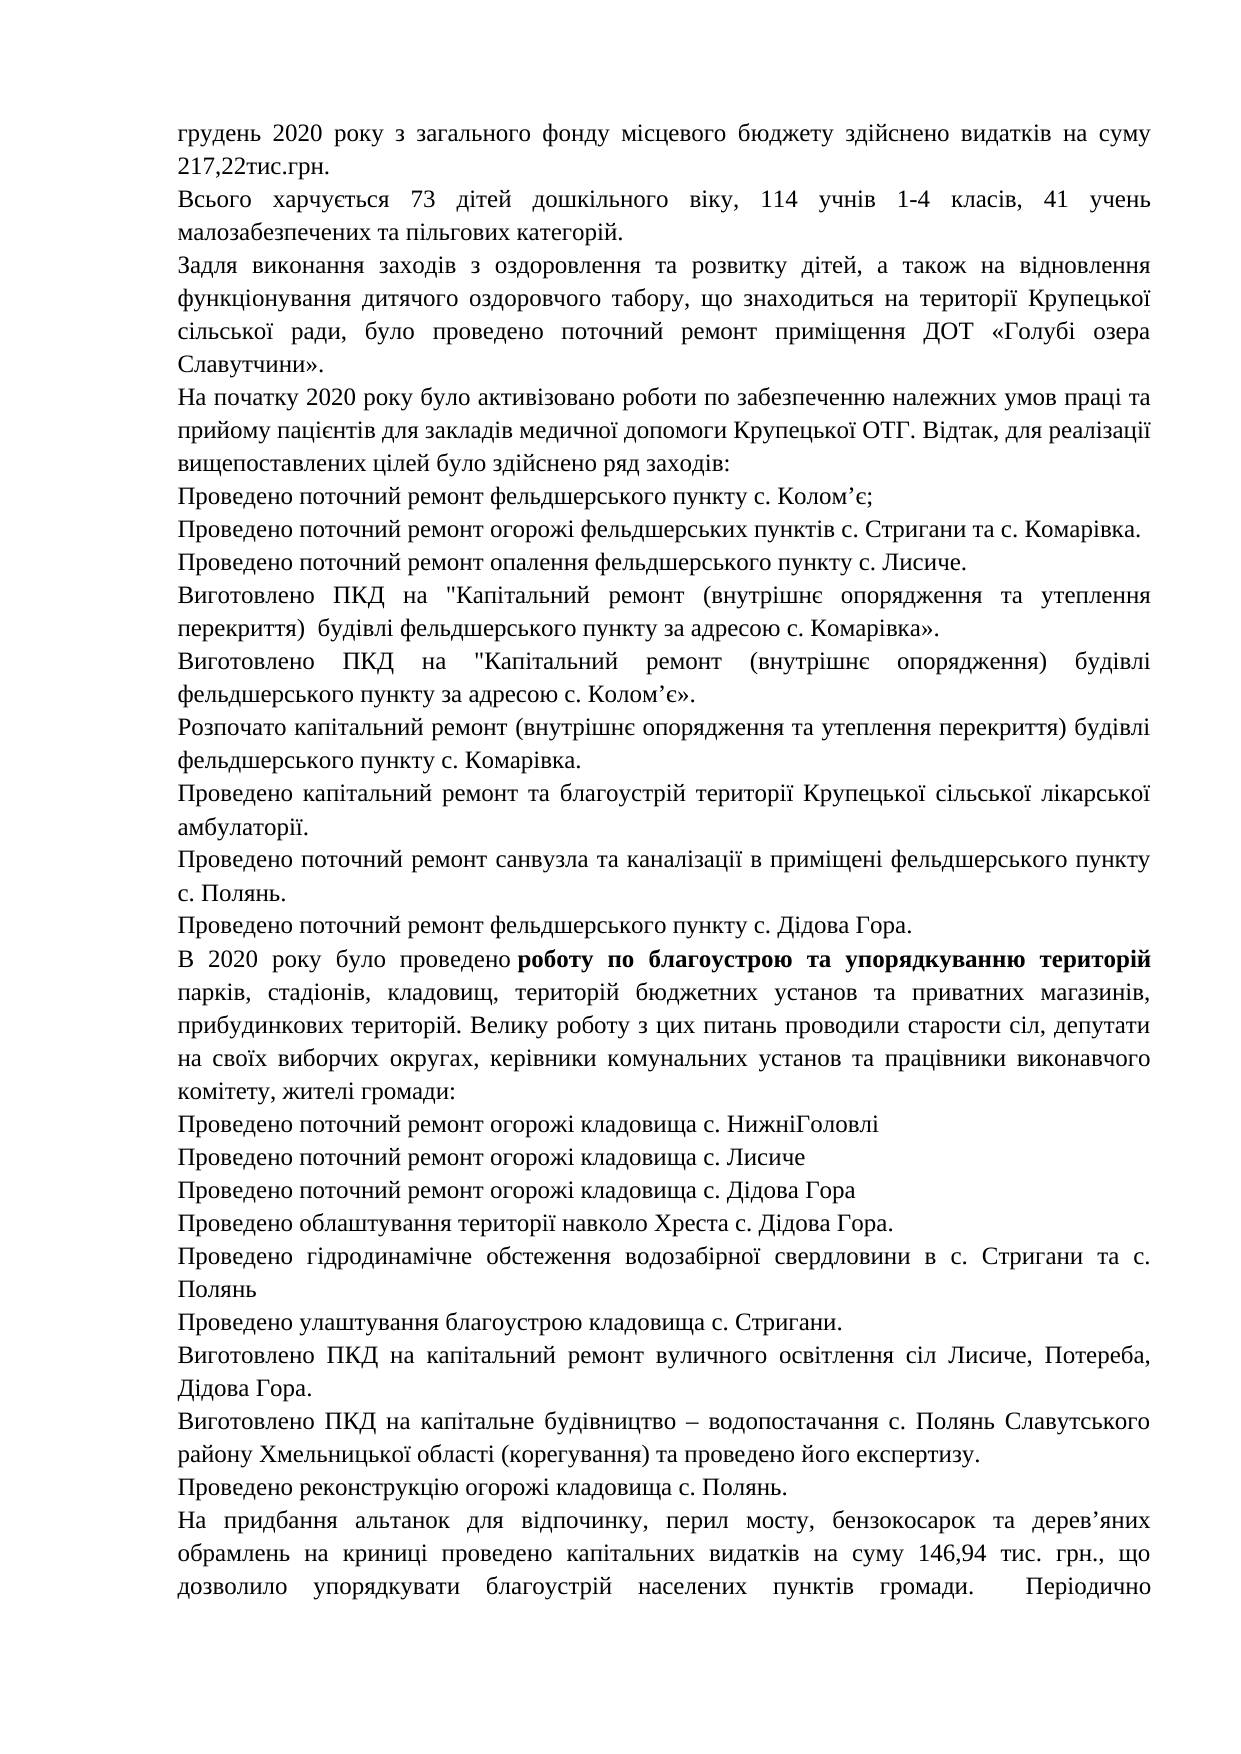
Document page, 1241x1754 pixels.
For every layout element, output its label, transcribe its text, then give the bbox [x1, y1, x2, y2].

text Проведено поточний ремонт огорожі кладовища с. Лисиче [177, 1142, 1152, 1171]
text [177, 118, 1152, 180]
text Всього харчується 73 дітей дошкільного віку, 114 учнів 1-4 класів, 41 учень малозабезпечених та пільгових категорій. [177, 184, 1152, 246]
text Виготовлено ПКД на "Капітальний ремонт (внутрішнє опорядження та утеплення перекриття) будівлі фельдшерського пункту за адресою с. Комарівка». [177, 580, 1152, 642]
text Виготовлено ПКД на "Капітальний ремонт (внутрішнє опорядження) будівлі фельдшерського пункту за адресою с. Колом’є». [177, 646, 1152, 708]
text Задля виконання заходів з оздоровлення та розвитку дітей, а також на відновлення функціонування дитячого оздоровчого табору, що знаходиться на території Крупецької сільської ради, було проведено поточний ремонт приміщення ДОТ «Голубі озера Славутчини». [177, 250, 1152, 378]
text Проведено улаштування благоустрою кладовища с. Стригани. [177, 1307, 1152, 1336]
text Виготовлено ПКД на капітальний ремонт вуличного освітлення сіл Лисиче, Потереба, Дідова Гора. [177, 1340, 1152, 1402]
text Проведено реконструкцію огорожі кладовища с. Полянь. [177, 1472, 1152, 1501]
text Проведено поточний ремонт опалення фельдшерського пункту с. Лисиче. [177, 547, 1152, 576]
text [177, 1505, 1152, 1600]
text Виготовлено ПКД на капітальне будівництво – водопостачання с. Полянь Славутського району Хмельницької області (корегування) та проведено його експертизу. [177, 1406, 1152, 1468]
text Проведено капітальний ремонт та благоустрій території Крупецької сільської лікарської амбулаторії. [177, 778, 1152, 840]
text Проведено поточний ремонт санвузла та каналізації в приміщені фельдшерського пункту с. Полянь. [177, 844, 1152, 906]
text В 2020 року було проведено роботу по благоустрою та упорядкуванню територій парків, стадіонів, кладовищ, територій бюджетних установ та приватних магазинів, прибудинкових територій. Велику роботу з цих питань проводили старости сіл, депутати на своїх виборчих округах, керівники комунальних установ та працівники виконавчого комітету, жителі громади: [177, 944, 1152, 1104]
text Проведено поточний ремонт фельдшерського пункту с. Дідова Гора. [177, 911, 1152, 939]
text Проведено поточний ремонт огорожі кладовища с. НижніГоловлі [177, 1109, 1152, 1137]
text На початку 2020 року було активізовано роботи по забезпеченню належних умов праці та прийому пацієнтів для закладів медичної допомоги Крупецької ОТГ. Відтак, для реалізації вищепоставлених цілей було здійснено ряд заходів: [177, 382, 1152, 477]
text Проведено поточний ремонт фельдшерського пункту с. Колом’є; [177, 481, 1152, 510]
text Проведено поточний ремонт огорожі фельдшерських пунктів с. Стригани та с. Комарівка. [177, 514, 1152, 543]
text Розпочато капітальний ремонт (внутрішнє опорядження та утеплення перекриття) будівлі фельдшерського пункту с. Комарівка. [177, 712, 1152, 774]
text Проведено поточний ремонт огорожі кладовища с. Дідова Гора [177, 1175, 1152, 1203]
text Проведено гідродинамічне обстеження водозабірної свердловини в с. Стригани та с. Полянь [177, 1241, 1152, 1303]
text Проведено облаштування території навколо Хреста с. Дідова Гора. [177, 1208, 1152, 1237]
